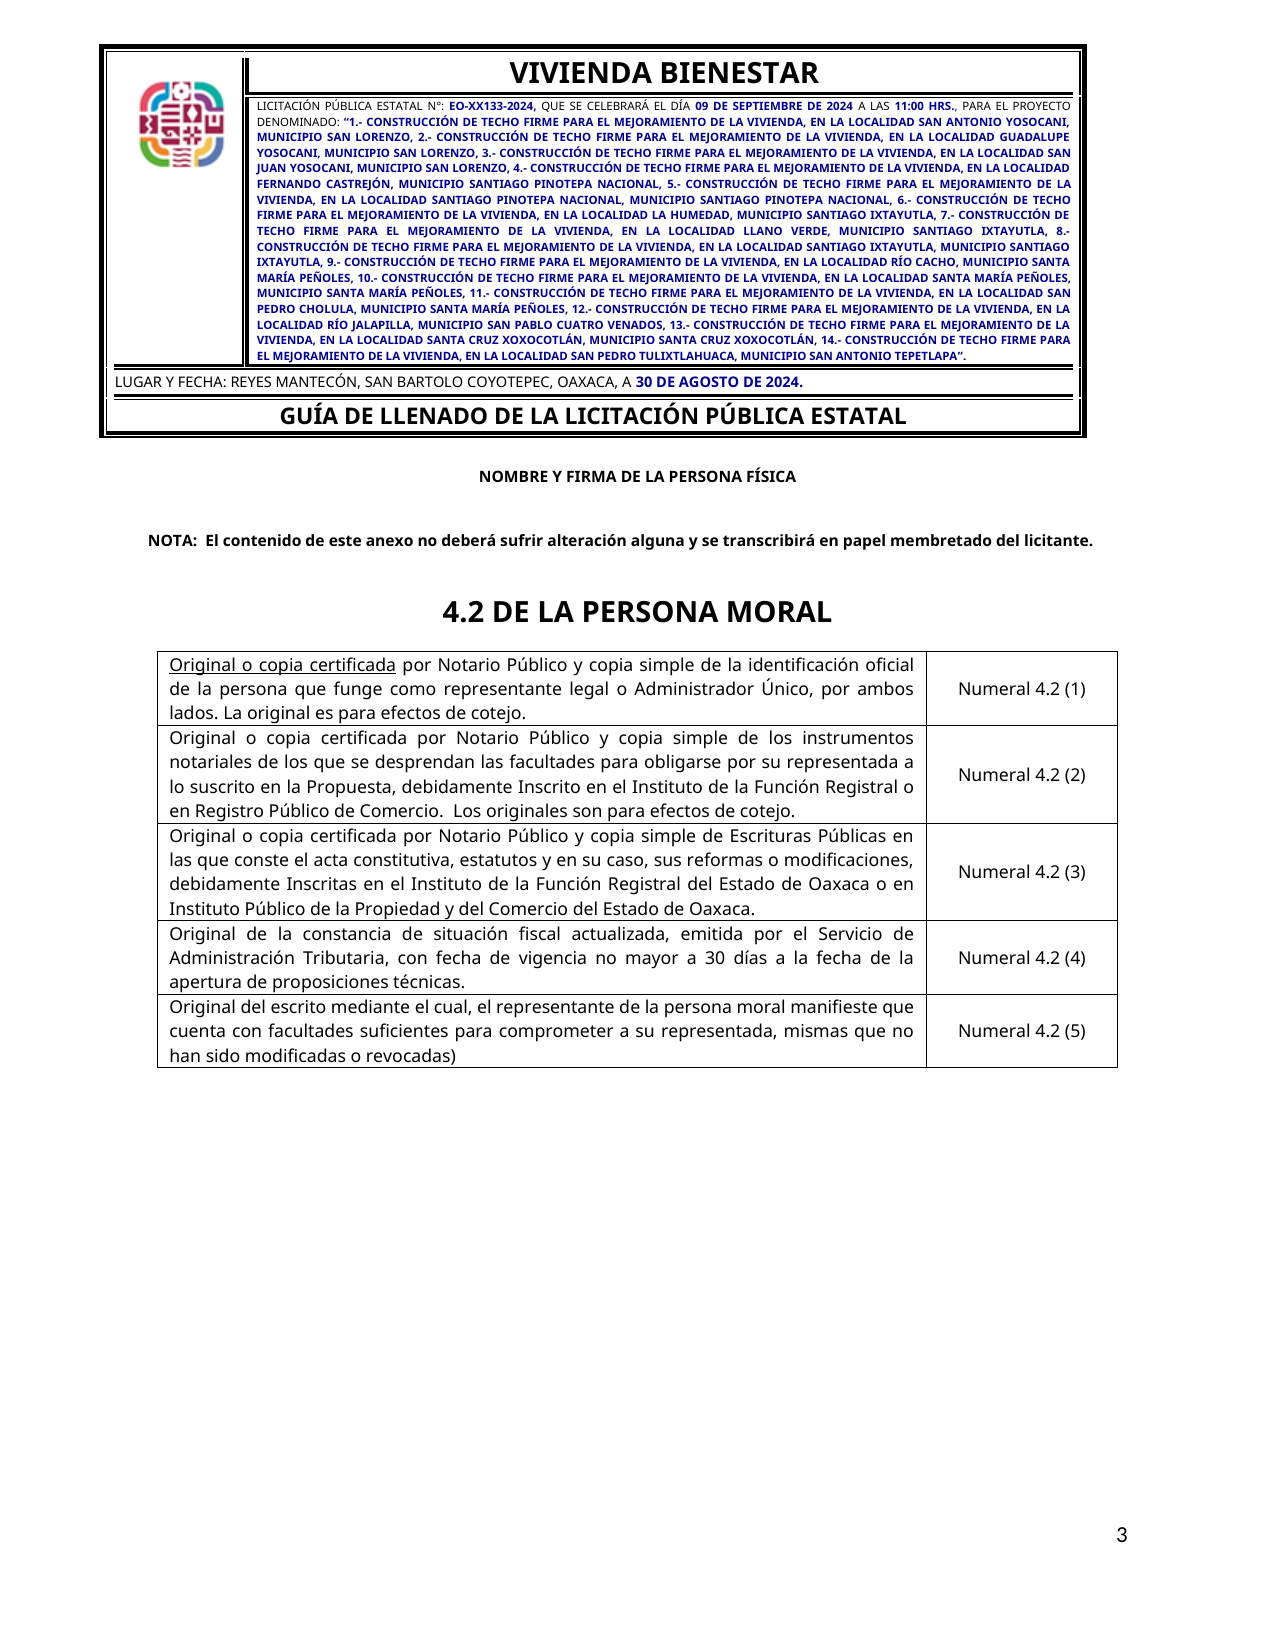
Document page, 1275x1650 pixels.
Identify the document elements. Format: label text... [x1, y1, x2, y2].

table_header Numeral 4.2 (1) [927, 652, 1117, 725]
table_cell Original de la constancia de situación fiscal actualizada, emitida por el Servicio de Administración Tributaria, con fecha de vigencia no mayor a 30 días a la fecha de la apertura de proposiciones técnicas. [158, 921, 926, 994]
text 4.2 DE LA PERSONA MORAL [148, 592, 1127, 631]
table_cell Original o copia certificada por Notario Público y copia simple de Escrituras Públicas en las que conste el acta constitutiva, estatutos y en su caso, sus reformas o modificaciones, debidamente Inscritas en el Instituto de la Función Registral del Estado de Oaxaca o en Instituto Público de la Propiedad y del Comercio del Estado de Oaxaca. [158, 824, 926, 920]
table_cell Numeral 4.2 (5) [927, 995, 1117, 1067]
picture [128, 73, 235, 173]
table_cell Original del escrito mediante el cual, el representante de la persona moral manifieste que cuenta con facultades suficientes para comprometer a su representada, mismas que no han sido modificadas o revocadas) [158, 995, 926, 1067]
table_cell Original o copia certificada por Notario Público y copia simple de los instrumentos notariales de los que se desprendan las facultades para obligarse por su representada a lo suscrito en la Propuesta, debidamente Inscrito en el Instituto de la Función Registral o en Registro Público de Comercio. Los originales son para efectos de cotejo. [158, 726, 926, 822]
table_cell Numeral 4.2 (2) [927, 726, 1117, 822]
table_header Original o copia certificada por Notario Público y copia simple de la identificación oficial de la persona que funge como representante legal o Administrador Único, por ambos lados. La original es para efectos de cotejo. [158, 652, 926, 725]
text NOTA: El contenido de este anexo no deberá sufrir alteración alguna y se transcribirá en papel membretado del licitante. [148, 529, 1127, 551]
table_cell Numeral 4.2 (4) [927, 921, 1117, 994]
table_cell Numeral 4.2 (3) [927, 824, 1117, 920]
text NOMBRE Y FIRMA DE LA PERSONA FÍSICA [148, 466, 1127, 487]
